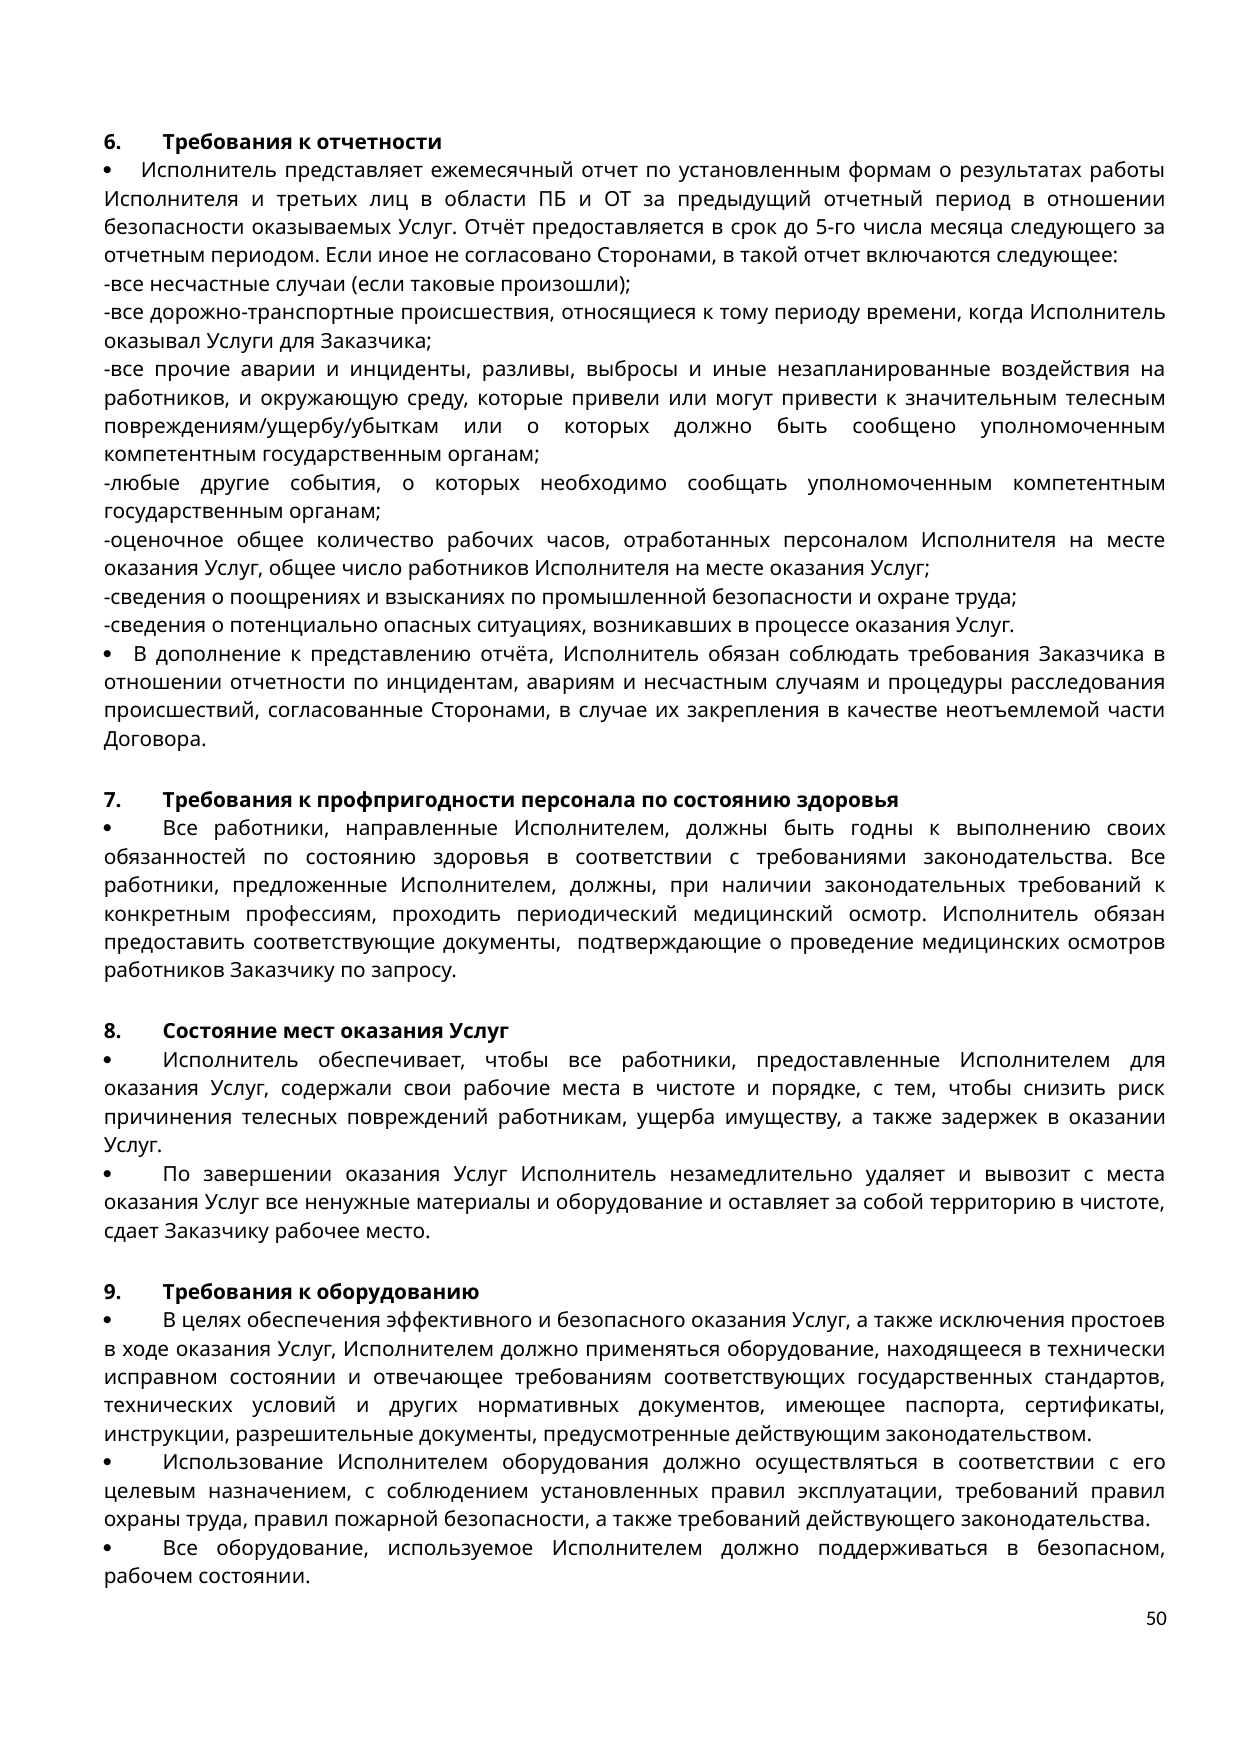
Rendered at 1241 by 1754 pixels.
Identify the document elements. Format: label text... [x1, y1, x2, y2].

list Требования к отчетности [103, 127, 1167, 155]
list Использование Исполнителем оборудования должно осуществляться в соответствии с его целевым назначением, с соблюдением установленных правил эксплуатации, требований правил охраны труда, правил пожарной безопасности, а также требований действующего законодательства. [103, 1447, 1167, 1533]
list Состояние мест оказания Услуг [103, 1017, 1167, 1045]
list В дополнение к представлению отчёта, Исполнитель обязан соблюдать требования Заказчика в отношении отчетности по инцидентам, авариям и несчастным случаям и процедуры расследования происшествий, согласованные Сторонами, в случае их закрепления в качестве неотъемлемой части Договора. [103, 639, 1167, 752]
text -все прочие аварии и инциденты, разливы, выбросы и иные незапланированные воздействия на работников, и окружающую среду, которые привели или могут привести к значительным телесным повреждениям/ущербу/убыткам или о которых должно быть сообщено уполномоченным компетентным государственным органам; [103, 354, 1167, 468]
text -сведения о поощрениях и взысканиях по промышленной безопасности и охране труда; [103, 582, 1167, 610]
text -все несчастные случаи (если таковые произошли); [103, 269, 1167, 297]
text -все дорожно-транспортные происшествия, относящиеся к тому периоду времени, когда Исполнитель оказывал Услуги для Заказчика; [103, 297, 1167, 354]
list Все оборудование, используемое Исполнителем должно поддерживаться в безопасном, рабочем состоянии. [103, 1533, 1167, 1589]
text -сведения о потенциально опасных ситуациях, возникавших в процессе оказания Услуг. [103, 610, 1167, 639]
list Исполнитель обеспечивает, чтобы все работники, предоставленные Исполнителем для оказания Услуг, содержали свои рабочие места в чистоте и порядке, с тем, чтобы снизить риск причинения телесных повреждений работникам, ущерба имуществу, а также задержек в оказании Услуг. [103, 1045, 1167, 1159]
list Требования к профпригодности персонала по состоянию здоровья [103, 785, 1167, 813]
list Исполнитель представляет ежемесячный отчет по установленным формам о результатах работы Исполнителя и третьих лиц в области ПБ и ОТ за предыдущий отчетный период в отношении безопасности оказываемых Услуг. Отчёт предоставляется в срок до 5-го числа месяца следующего за отчетным периодом. Если иное не согласовано Сторонами, в такой отчет включаются следующее: [103, 155, 1167, 269]
text -оценочное общее количество рабочих часов, отработанных персоналом Исполнителя на месте оказания Услуг, общее число работников Исполнителя на месте оказания Услуг; [103, 525, 1167, 582]
list Требования к оборудованию [103, 1277, 1167, 1305]
list В целях обеспечения эффективного и безопасного оказания Услуг, а также исключения простоев в ходе оказания Услуг, Исполнителем должно применяться оборудование, находящееся в технически исправном состоянии и отвечающее требованиям соответствующих государственных стандартов, технических условий и других нормативных документов, имеющее паспорта, сертификаты, инструкции, разрешительные документы, предусмотренные действующим законодательством. [103, 1305, 1167, 1447]
text -любые другие события, о которых необходимо сообщать уполномоченным компетентным государственным органам; [103, 468, 1167, 525]
list По завершении оказания Услуг Исполнитель незамедлительно удаляет и вывозит с места оказания Услуг все ненужные материалы и оборудование и оставляет за собой территорию в чистоте, сдает Заказчику рабочее место. [103, 1159, 1167, 1244]
list Все работники, направленные Исполнителем, должны быть годны к выполнению своих обязанностей по состоянию здоровья в соответствии с требованиями законодательства. Все работники, предложенные Исполнителем, должны, при наличии законодательных требований к конкретным профессиям, проходить периодический медицинский осмотр. Исполнитель обязан предоставить соответствующие документы, подтверждающие о проведение медицинских осмотров работников Заказчику по запросу. [103, 813, 1167, 984]
